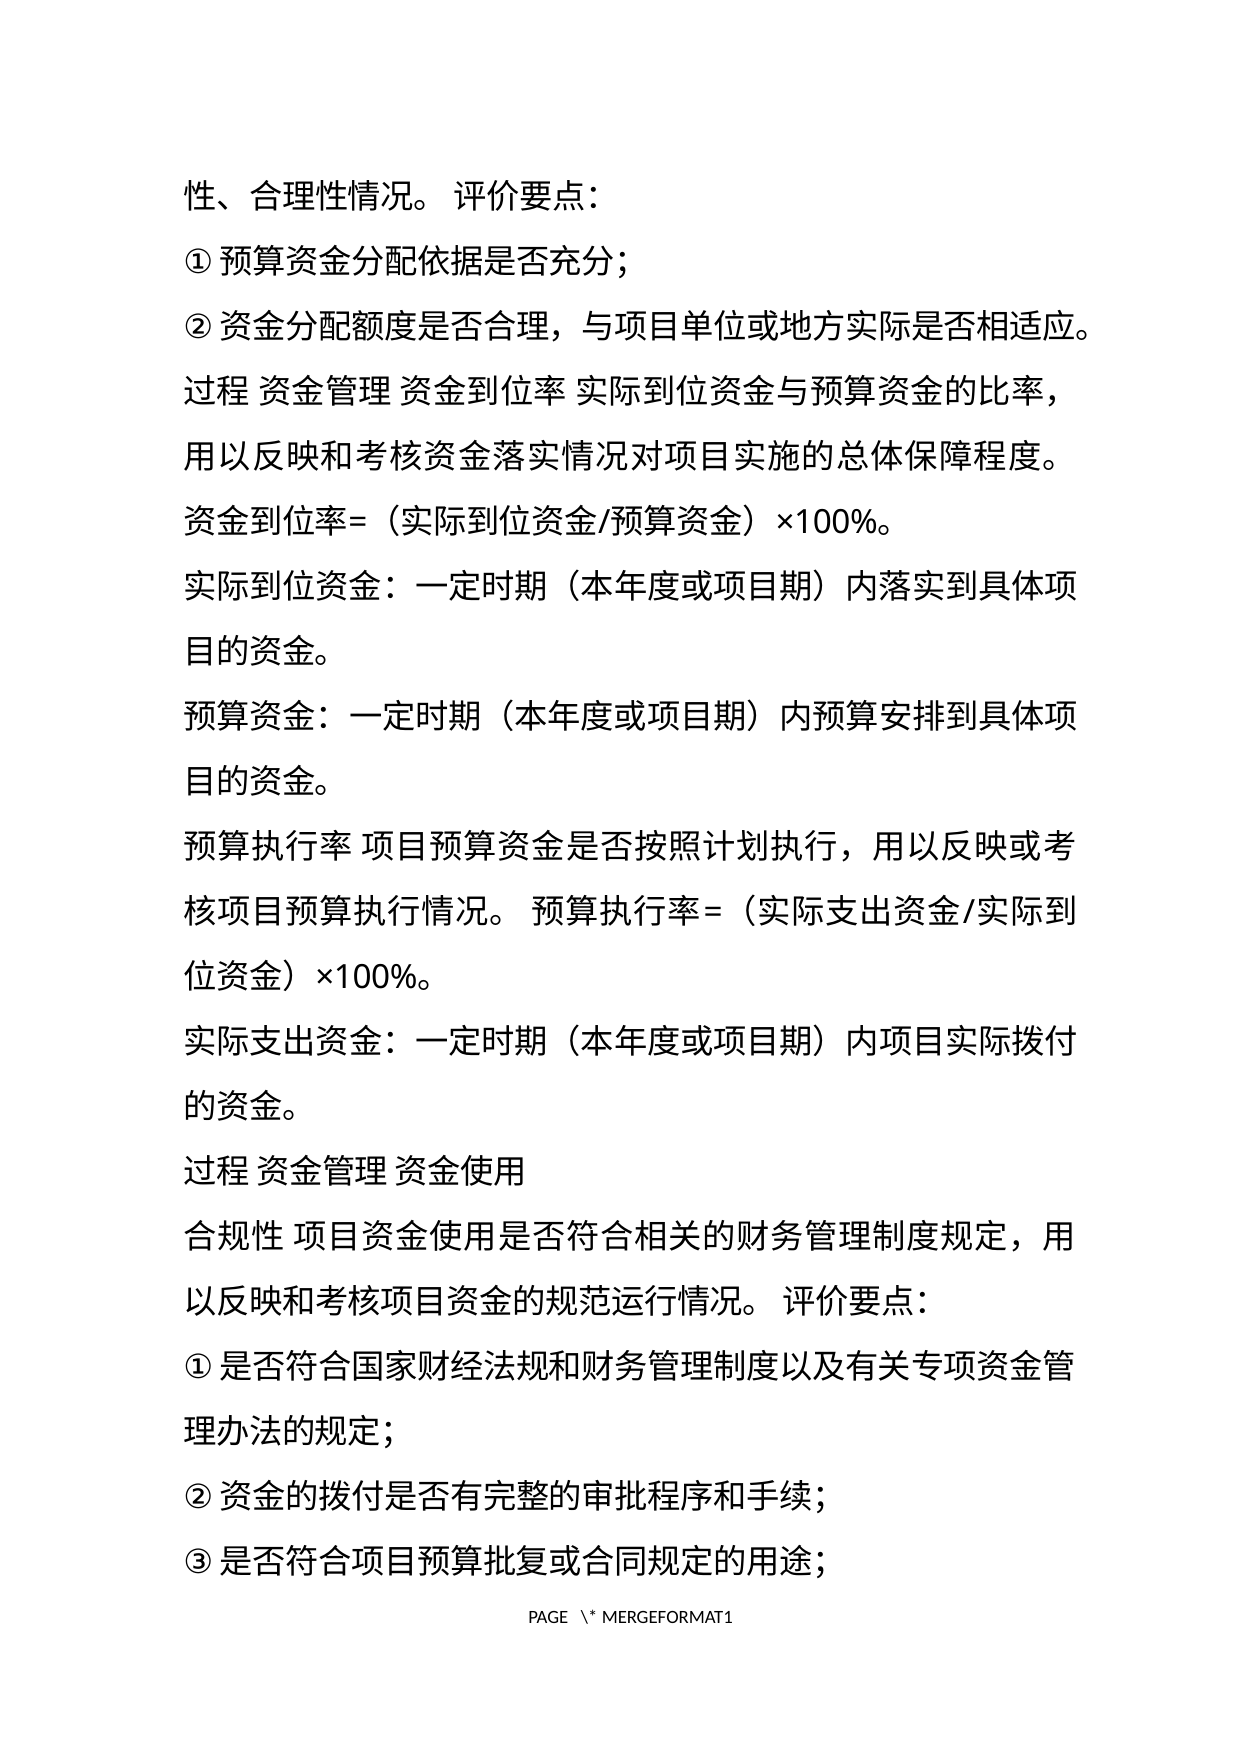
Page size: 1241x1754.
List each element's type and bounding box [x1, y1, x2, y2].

text [183, 162, 1078, 1592]
